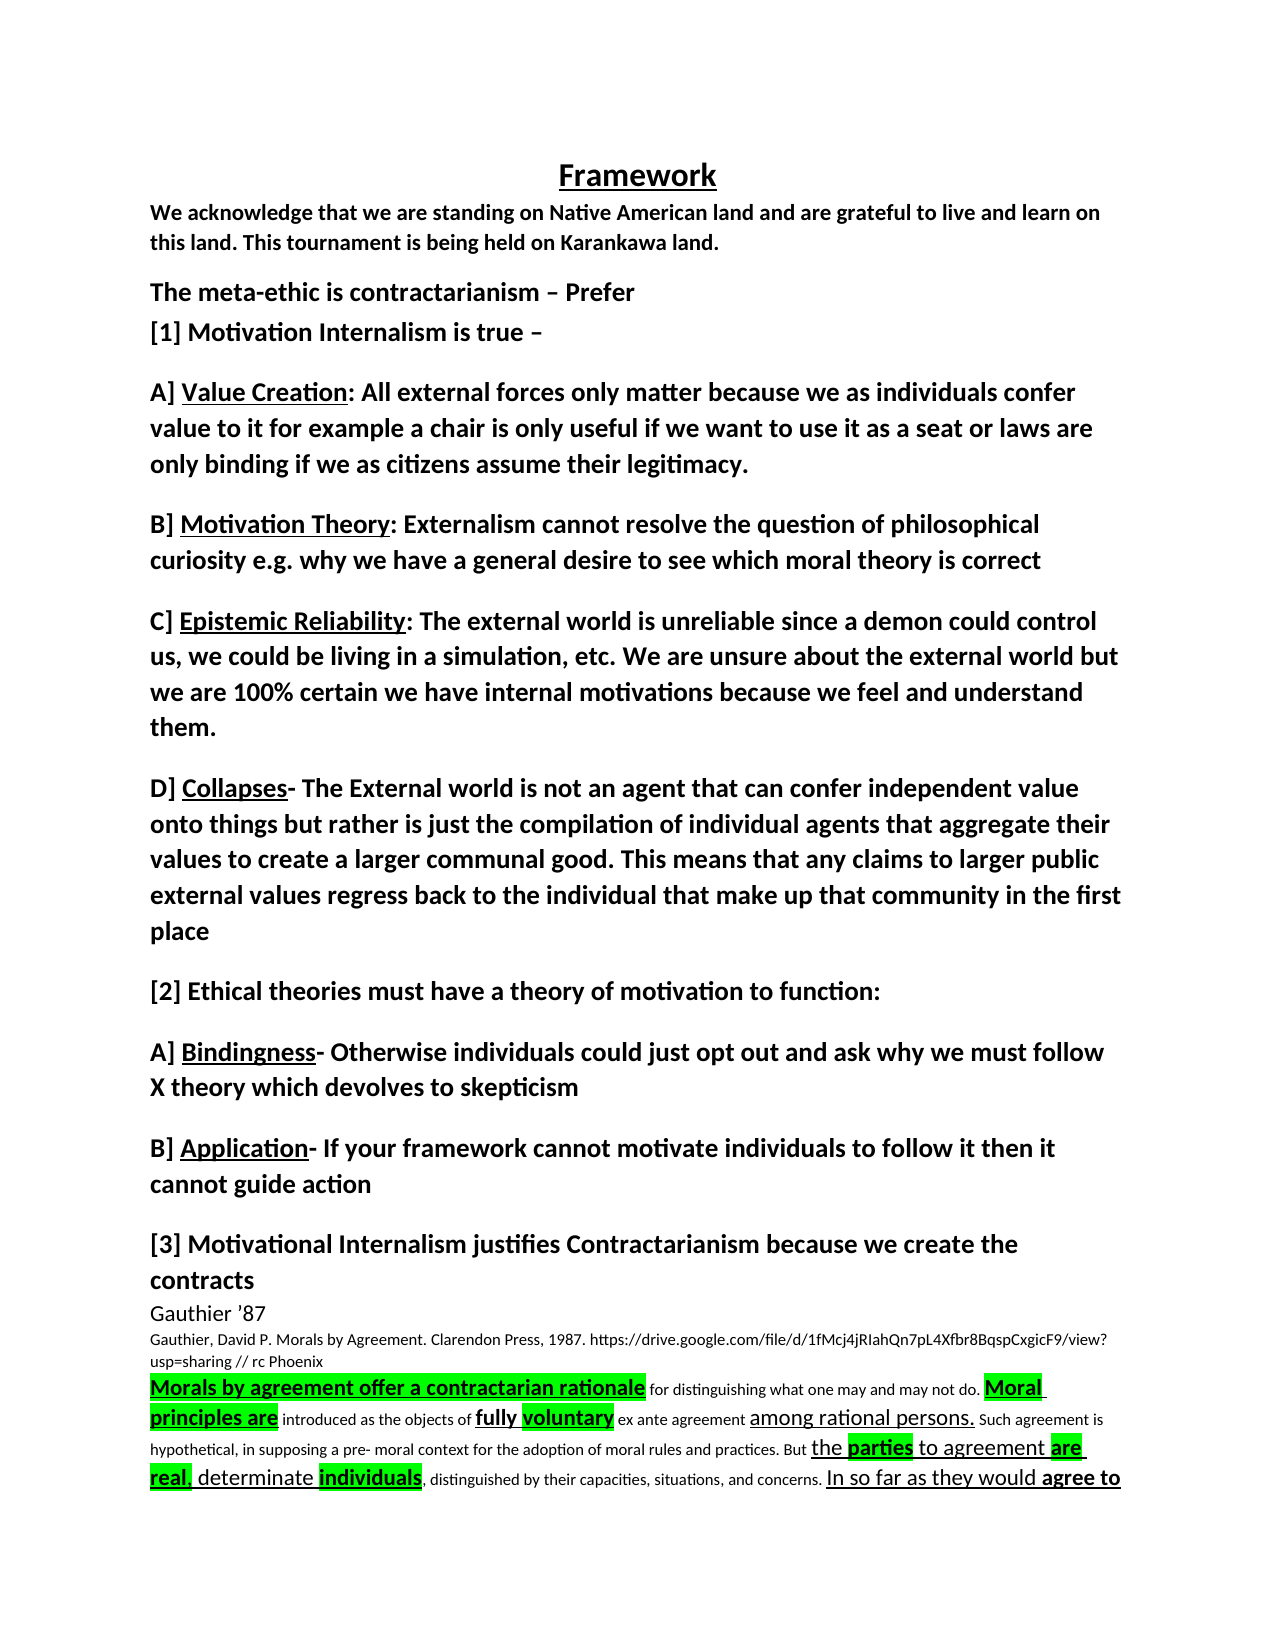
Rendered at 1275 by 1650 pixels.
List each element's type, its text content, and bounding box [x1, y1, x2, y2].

text We acknowledge that we are standing on Native American land and are grateful to live and learn on this land. This tournament is being held on Karankawa land. [150, 198, 1125, 256]
subtitle A] Bindingness- Otherwise individuals could just opt out and ask why we must follow X theory which devolves to skepticism [150, 1035, 1125, 1104]
subtitle [3] Motivational Internalism justifies Contractarianism because we create the contracts [150, 1227, 1125, 1296]
subtitle The meta-ethic is contractarianism – Prefer [150, 275, 1125, 308]
subtitle B] Motivation Theory: Externalism cannot resolve the question of philosophical curiosity e.g. why we have a general desire to see which moral theory is correct [150, 507, 1125, 576]
subtitle B] Application- If your framework cannot motivate individuals to follow it then it cannot guide action [150, 1131, 1125, 1200]
subtitle [1] Motivation Internalism is true – [150, 315, 1125, 348]
subtitle A] Value Creation: All external forces only matter because we as individuals confer value to it for example a chair is only useful if we want to use it as a seat or laws are only binding if we as citizens assume their legitimacy. [150, 376, 1125, 480]
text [150, 1373, 1125, 1491]
subtitle [2] Ethical theories must have a theory of motivation to function: [150, 974, 1125, 1007]
subtitle C] Epistemic Reliability: The external world is unreliable since a demon could control us, we could be living in a simulation, etc. We are unsure about the external world but we are 100% certain we have internal motivations because we feel and understand them. [150, 604, 1125, 744]
subtitle D] Collapses- The External world is not an agent that can confer independent value onto things but rather is just the compilation of individual agents that aggregate their values to create a larger communal good. This means that any claims to larger public external values regress back to the individual that make up that community in the first place [150, 771, 1125, 947]
subtitle Framework [150, 154, 1125, 195]
text Gauthier, David P. Morals by Agreement. Clarendon Press, 1987. https://drive.google.com/file/d/1fMcj4jRIahQn7pL4Xfbr8BqspCxgicF9/view?usp=sharing // rc Phoenix [150, 1329, 1125, 1371]
text Gauthier ’87 [150, 1299, 1125, 1327]
